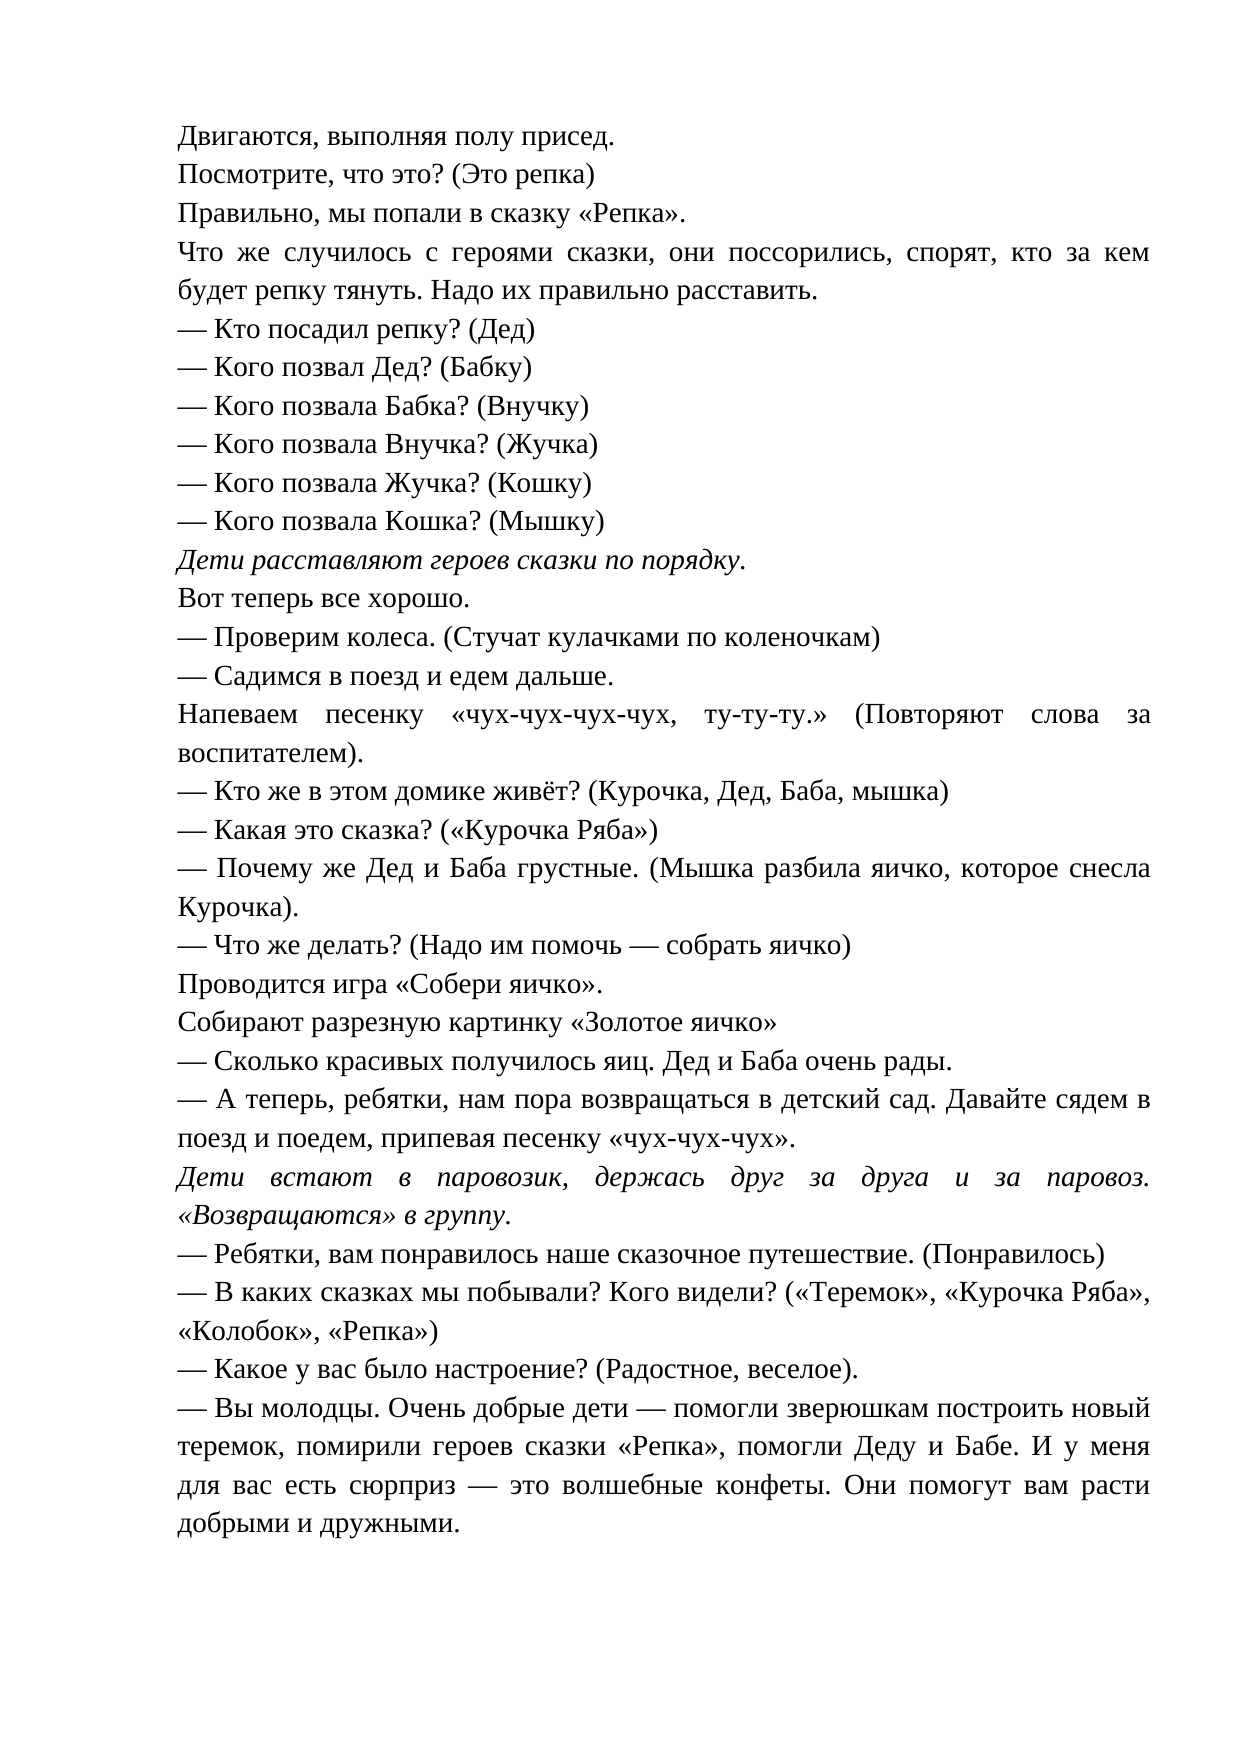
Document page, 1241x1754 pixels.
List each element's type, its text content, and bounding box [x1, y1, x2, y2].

text — Какая это сказка? («Курочка Ряба») [177, 812, 1152, 845]
text — Кого позвала Бабка? (Внучку) [177, 388, 1152, 421]
text — А теперь, ребятки, нам пора возвращаться в детский сад. Давайте сядем в поезд и поедем, припевая песенку «чух-чух-чух». [177, 1082, 1152, 1154]
text Что же случилось с героями сказки, они поссорились, спорят, кто за кем будет репку тянуть. Надо их правильно расставить. [177, 234, 1152, 306]
text — Кто же в этом домике живёт? (Курочка, Дед, Баба, мышка) [177, 773, 1152, 807]
text — Какое у вас было настроение? (Радостное, веселое). [177, 1351, 1152, 1385]
text — Кого позвала Жучка? (Кошку) [177, 465, 1152, 498]
text Правильно, мы попали в сказку «Репка». [177, 195, 1152, 229]
text — Почему же Дед и Баба грустные. (Мышка разбила яичко, которое снесла Курочка). [177, 850, 1152, 922]
text Дети встают в паровозик, держась друг за друга и за паровоз. «Возвращаются» в группу. [177, 1159, 1152, 1231]
text — Садимся в поезд и едем дальше. [177, 658, 1152, 691]
text Собирают разрезную картинку «Золотое яичко» [177, 1004, 1152, 1038]
text — Кого позвала Внучка? (Жучка) [177, 426, 1152, 460]
text Дети расставляют героев сказки по порядку. [177, 542, 1152, 576]
text Напеваем песенку «чух-чух-чух-чух, ту-ту-ту.» (Повторяют слова за воспитателем). [177, 696, 1152, 768]
text — В каких сказках мы побывали? Кого видели? («Теремок», «Курочка Ряба», «Колобок», «Репка») [177, 1274, 1152, 1346]
text Двигаются, выполняя полу присед. [177, 118, 1152, 152]
text — Что же делать? (Надо им помочь — собрать яичко) [177, 927, 1152, 961]
text — Сколько красивых получилось яиц. Дед и Баба очень рады. [177, 1043, 1152, 1077]
text — Ребятки, вам понравилось наше сказочное путешествие. (Понравилось) [177, 1236, 1152, 1269]
text Посмотрите, что это? (Это репка) [177, 157, 1152, 190]
text — Кого позвала Кошка? (Мышку) [177, 503, 1152, 537]
text Проводится игра «Собери яичко». [177, 966, 1152, 999]
text Вот теперь все хорошо. [177, 581, 1152, 614]
text — Кто посадил репку? (Дед) [177, 311, 1152, 344]
text — Проверим колеса. (Стучат кулачками по коленочкам) [177, 619, 1152, 653]
text — Вы молодцы. Очень добрые дети — помогли зверюшкам построить новый теремок, помирили героев сказки «Репка», помогли Деду и Бабе. И у меня для вас есть сюрприз — это волшебные конфеты. Они помогут вам расти добрыми и дружными. [177, 1390, 1152, 1539]
text — Кого позвал Дед? (Бабку) [177, 349, 1152, 383]
